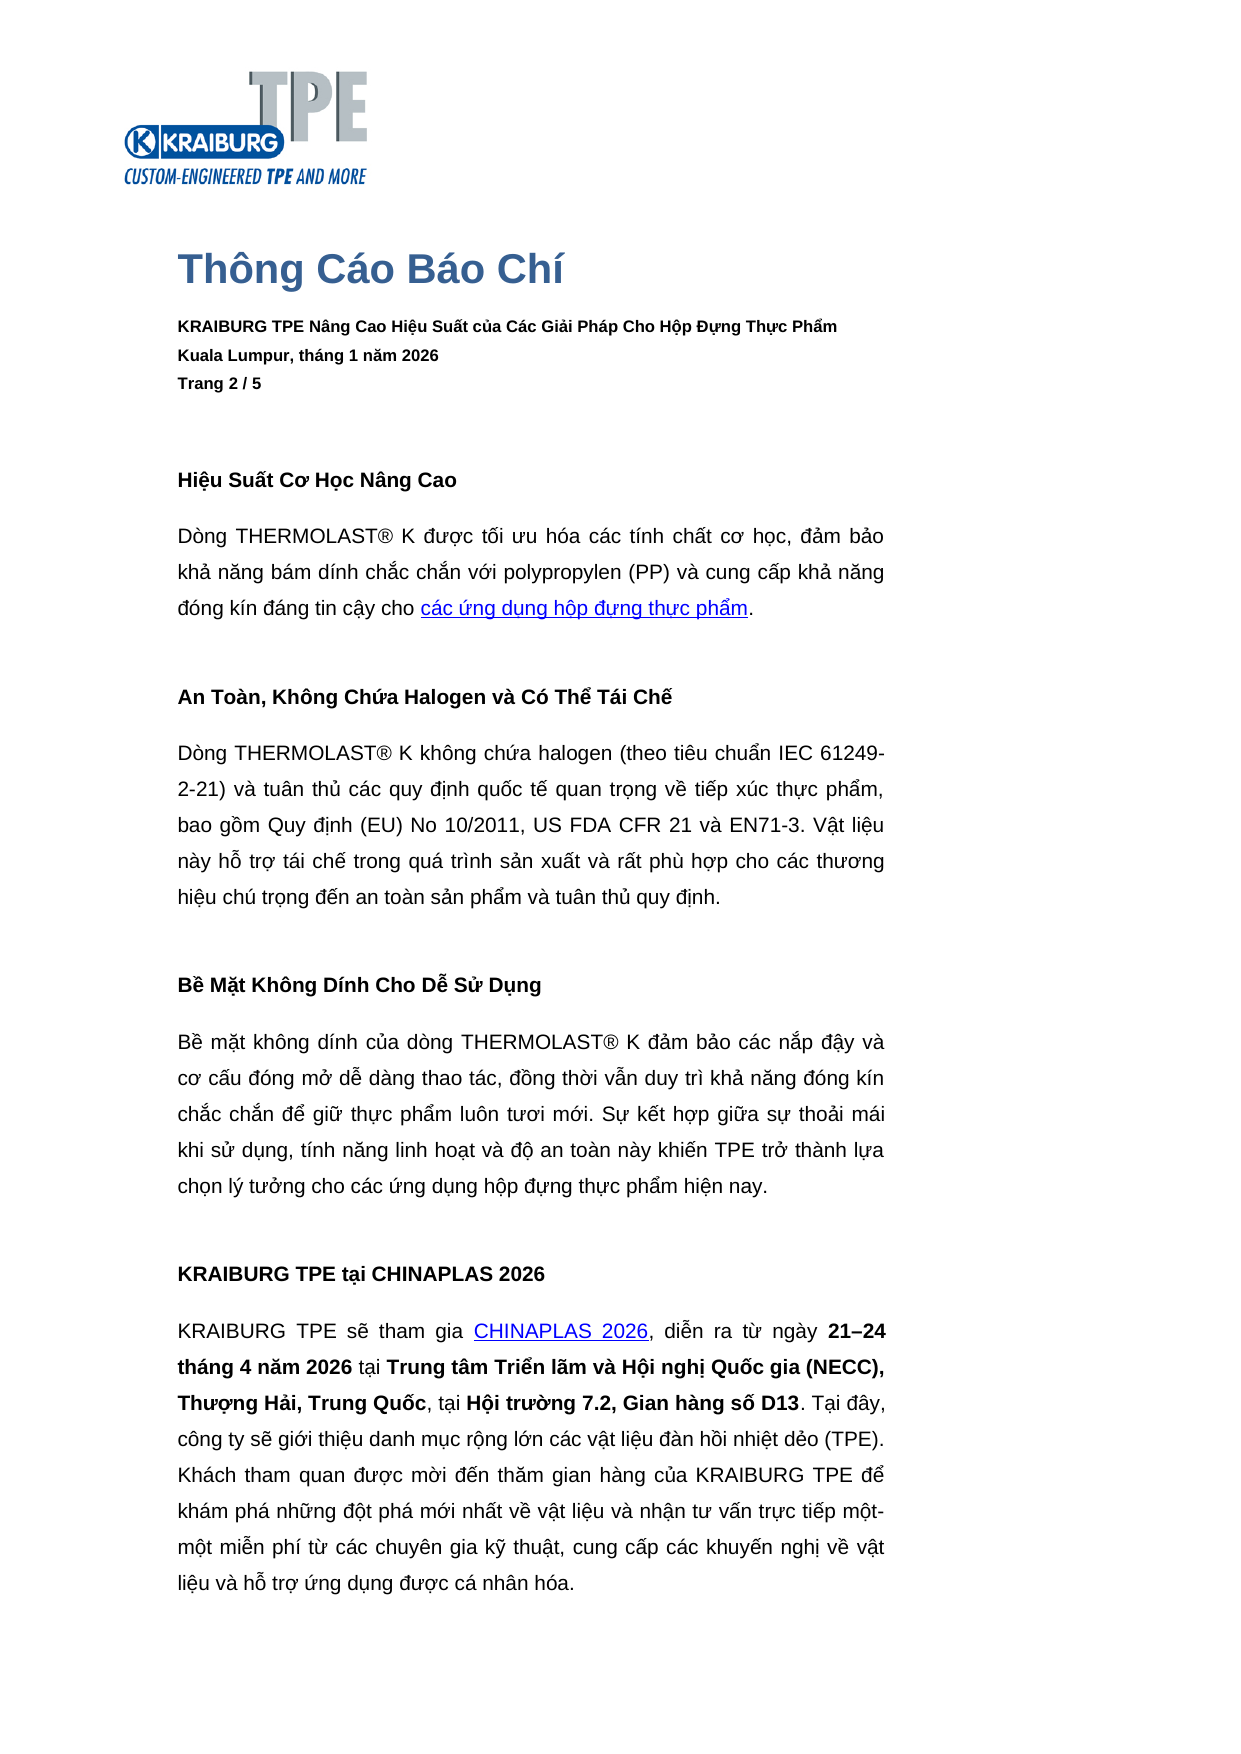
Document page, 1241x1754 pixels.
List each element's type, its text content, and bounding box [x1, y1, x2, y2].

text Hiệu Suất Cơ Học Nâng Cao [177, 467, 886, 491]
text KRAIBURG TPE sẽ tham gia CHINAPLAS 2026, diễn ra từ ngày 21–24 tháng 4 năm 2026 tại Trung tâm Triển lãm và Hội nghị Quốc gia (NECC), Thượng Hải, Trung Quốc, tại Hội trường 7.2, Gian hàng số D13. Tại đây, công ty sẽ giới thiệu danh mục rộng lớn các vật liệu đàn hồi nhiệt dẻo (TPE). Khách tham quan được mời đến thăm gian hàng của KRAIBURG TPE để khám phá những đột phá mới nhất về vật liệu và nhận tư vấn trực tiếp một-một miễn phí từ các chuyên gia kỹ thuật, cung cấp các khuyến nghị về vật liệu và hỗ trợ ứng dụng được cá nhân hóa. [177, 1319, 886, 1594]
text Dòng THERMOLAST® K không chứa halogen (theo tiêu chuẩn IEC 61249-2-21) và tuân thủ các quy định quốc tế quan trọng về tiếp xúc thực phẩm, bao gồm Quy định (EU) No 10/2011, US FDA CFR 21 và EN71-3. Vật liệu này hỗ trợ tái chế trong quá trình sản xuất và rất phù hợp cho các thương hiệu chú trọng đến an toàn sản phẩm và tuân thủ quy định. [177, 741, 886, 909]
text KRAIBURG TPE tại CHINAPLAS 2026 [177, 1262, 886, 1286]
text Dòng THERMOLAST® K được tối ưu hóa các tính chất cơ học, đảm bảo khả năng bám dính chắc chắn với polypropylen (PP) và cung cấp khả năng đóng kín đáng tin cậy cho các ứng dụng hộp đựng thực phẩm. [177, 524, 886, 620]
text An Toàn, Không Chứa Halogen và Có Thể Tái Chế [177, 684, 886, 708]
picture [112, 55, 379, 200]
text Bề Mặt Không Dính Cho Dễ Sử Dụng [177, 973, 886, 997]
text Bề mặt không dính của dòng THERMOLAST® K đảm bảo các nắp đậy và cơ cấu đóng mở dễ dàng thao tác, đồng thời vẫn duy trì khả năng đóng kín chắc chắn để giữ thực phẩm luôn tươi mới. Sự kết hợp giữa sự thoải mái khi sử dụng, tính năng linh hoạt và độ an toàn này khiến TPE trở thành lựa chọn lý tưởng cho các ứng dụng hộp đựng thực phẩm hiện nay. [177, 1030, 886, 1198]
